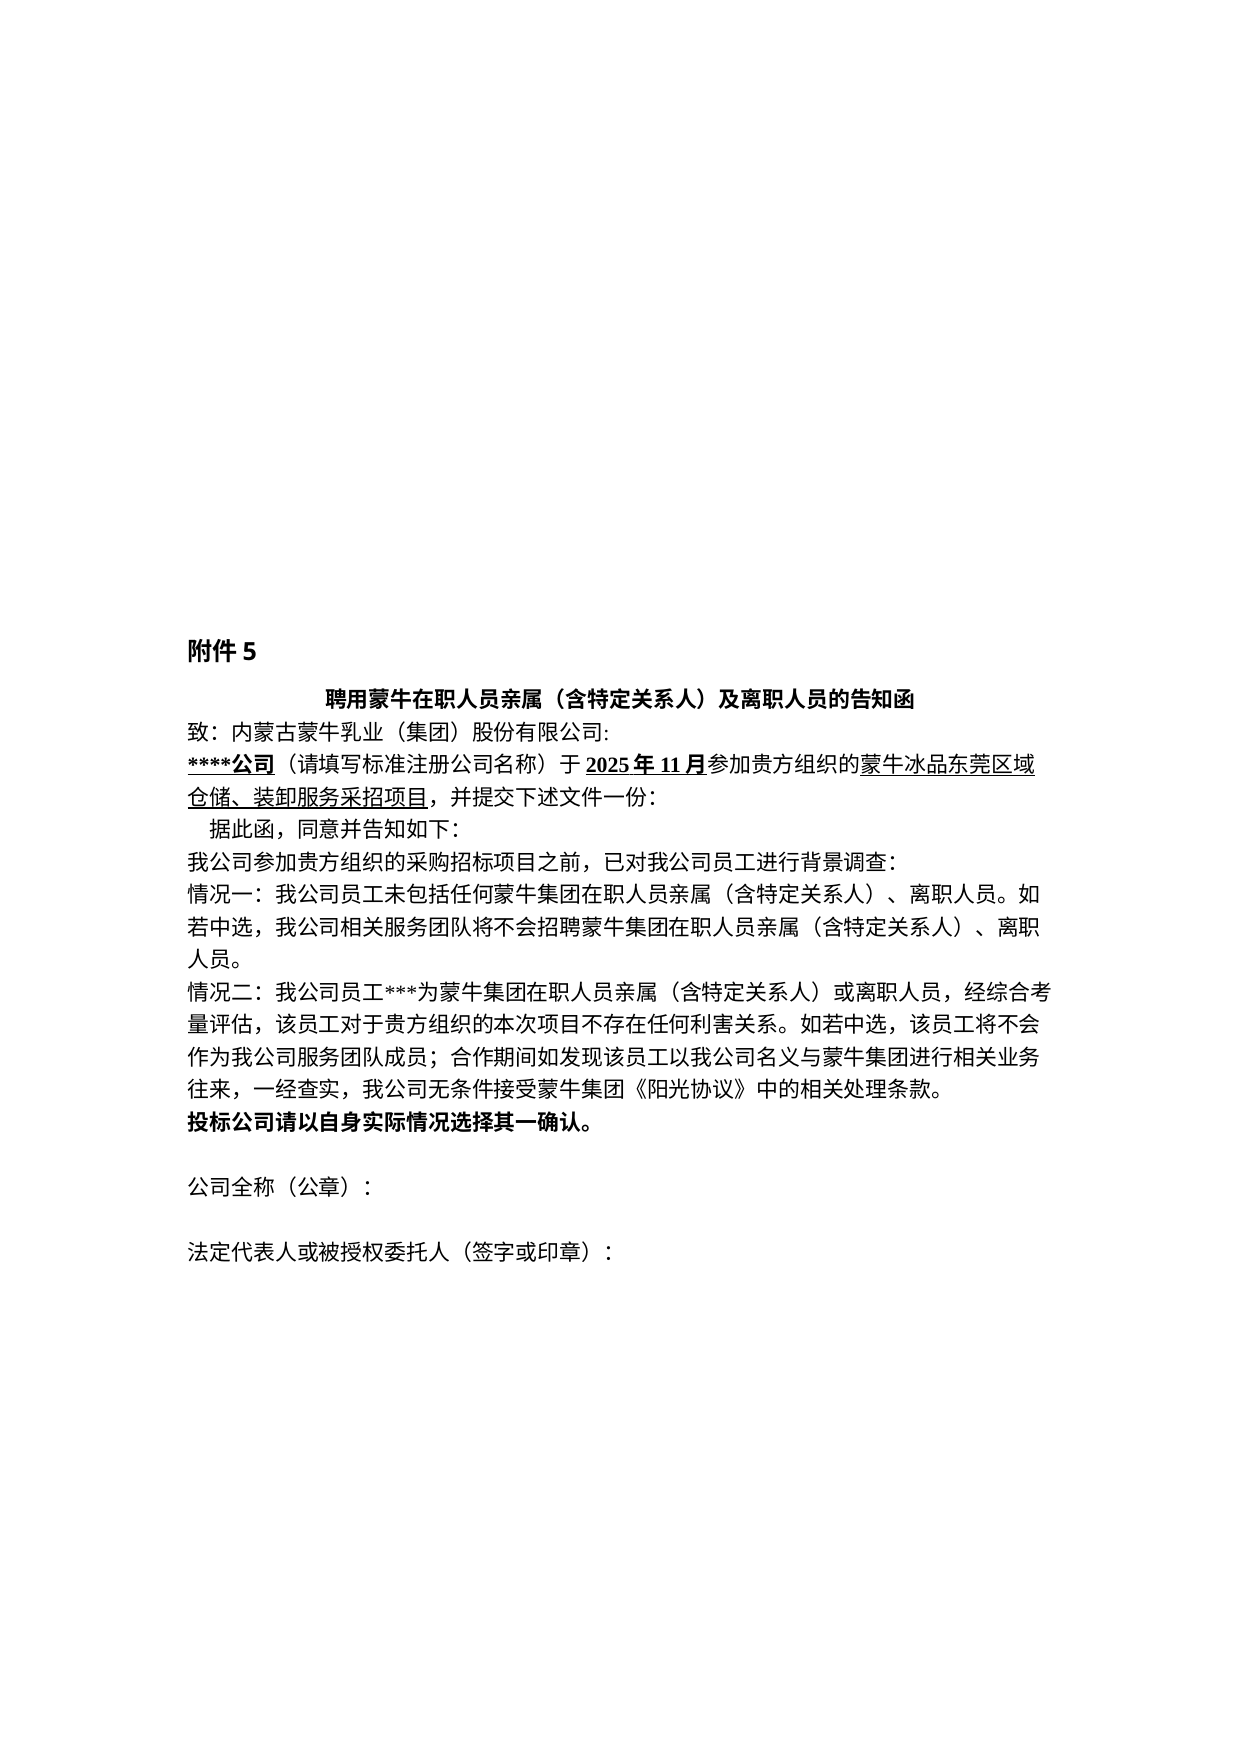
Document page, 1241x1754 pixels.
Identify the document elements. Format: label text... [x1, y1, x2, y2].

text 附件5 [187, 617, 1053, 682]
text 情况一：我公司员工未包括任何蒙牛集团在职人员亲属（含特定关系人）、离职人员。如若中选，我公司相关服务团队将不会招聘蒙牛集团在职人员亲属（含特定关系人）、离职人员。 [187, 877, 1053, 974]
text 致：内蒙古蒙牛乳业（集团）股份有限公司: [187, 714, 1053, 747]
text 我公司参加贵方组织的采购招标项目之前，已对我公司员工进行背景调查： [187, 844, 1053, 877]
text 投标公司请以自身实际情况选择其一确认。 [187, 1104, 1053, 1137]
text ****公司（请填写标准注册公司名称）于2025年11月参加贵方组织的蒙牛冰品东莞区域仓储、装卸服务采招项目，并提交下述文件一份： [187, 747, 1053, 812]
text 聘用蒙牛在职人员亲属（含特定关系人）及离职人员的告知函 [187, 682, 1053, 714]
text 公司全称（公章）： [187, 1169, 1053, 1202]
text 法定代表人或被授权委托人（签字或印章）： [187, 1234, 1053, 1267]
text 情况二：我公司员工***为蒙牛集团在职人员亲属（含特定关系人）或离职人员，经综合考量评估，该员工对于贵方组织的本次项目不存在任何利害关系。如若中选，该员工将不会作为我公司服务团队成员；合作期间如发现该员工以我公司名义与蒙牛集团进行相关业务往来，一经查实，我公司无条件接受蒙牛集团《阳光协议》中的相关处理条款。 [187, 974, 1053, 1104]
text 据此函，同意并告知如下： [187, 812, 1053, 844]
